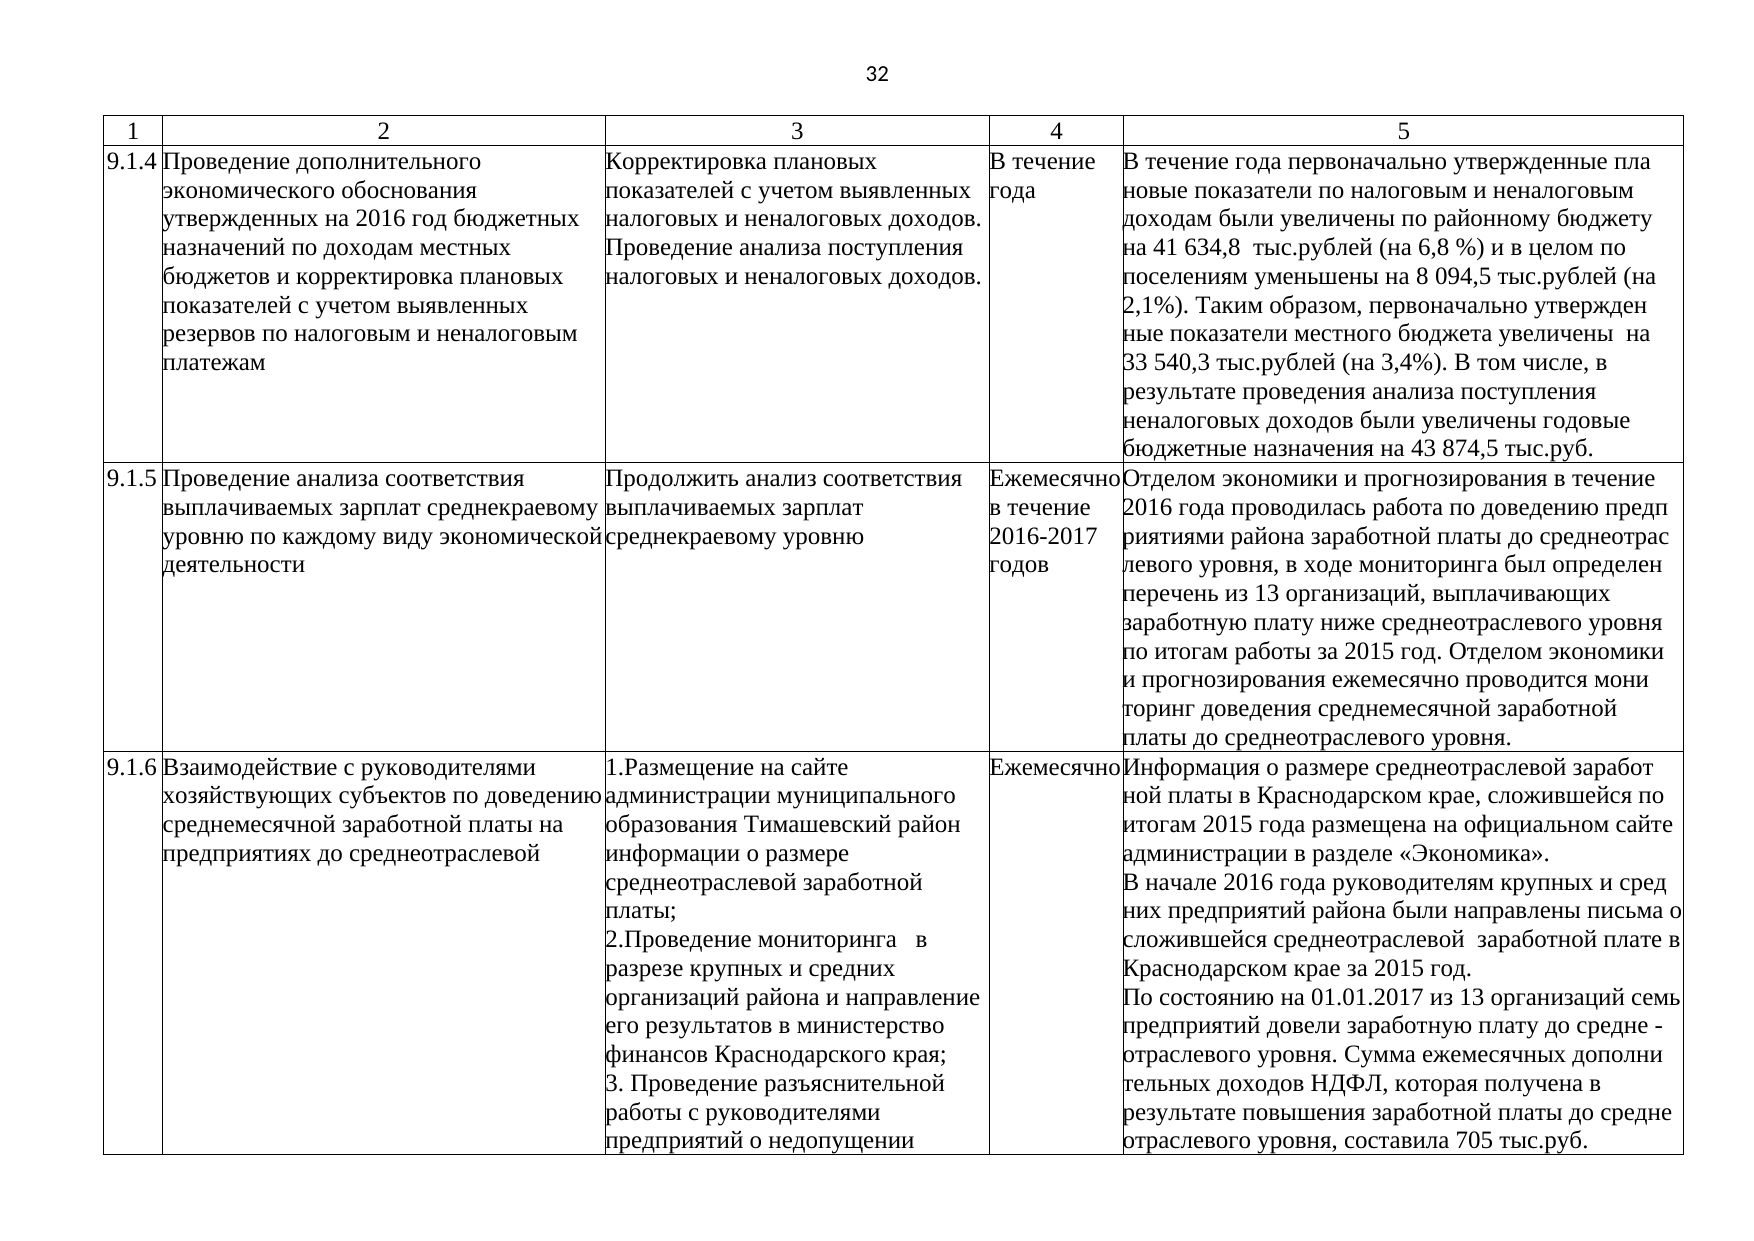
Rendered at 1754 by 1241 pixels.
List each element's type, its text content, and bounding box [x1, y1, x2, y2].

table_cell 9.1.6 [104, 752, 162, 1154]
table_cell Проведение анализа соответствия выплачиваемых зарплат среднекраевому уровню по каждому виду экономической деятельности [163, 463, 605, 751]
table_cell Информация о размере среднеотраслевой заработ ной платы в Краснодарском крае, сложившейся по итогам 2015 года размещена на официальном сайте администрации в разделе «Экономика». В начале 2016 года руководителям крупных и сред них предприятий района были направлены письма о сложившейся среднеотраслевой заработной плате в Краснодарском крае за 2015 год. По состоянию на 01.01.2017 из 13 организаций семь предприятий довели заработную плату до средне - отраслевого уровня. Сумма ежемесячных дополни тельных доходов НДФЛ, которая получена в результате повышения заработной платы до средне отраслевого уровня, составила 705 тыс.руб. [1124, 752, 1683, 1154]
table_cell 1.Размещение на сайте администрации муниципального образования Тимашевский район информации о размере среднеотраслевой заработной платы; 2.Проведение мониторинга в разрезе крупных и средних организаций района и направление его результатов в министерство финансов Краснодарского края; 3. Проведение разъяснительной работы с руководителями предприятий о недопущении [606, 752, 989, 1154]
table_cell 3 [606, 116, 989, 145]
table_cell Продолжить анализ соответствия выплачиваемых зарплат среднекраевому уровню [606, 463, 989, 751]
table_cell В течение года [990, 146, 1123, 462]
table_cell Взаимодействие с руководителями хозяйствующих субъектов по доведению среднемесячной заработной платы на предприятиях до среднеотраслевой [163, 752, 605, 1154]
table_cell Корректировка плановых показателей с учетом выявленных налоговых и неналоговых доходов. Проведение анализа поступления налоговых и неналоговых доходов. [606, 146, 989, 462]
table_cell 5 [1124, 116, 1683, 145]
table_cell Отделом экономики и прогнозирования в течение 2016 года проводилась работа по доведению предп риятиями района заработной платы до среднеотрас левого уровня, в ходе мониторинга был определен перечень из 13 организаций, выплачивающих заработную плату ниже среднеотраслевого уровня по итогам работы за 2015 год. Отделом экономики и прогнозирования ежемесячно проводится мони торинг доведения среднемесячной заработной платы до среднеотраслевого уровня. [1124, 463, 1683, 751]
table_cell 9.1.5 [104, 463, 162, 751]
table_cell 2 [163, 116, 605, 145]
table_cell 1 [104, 116, 162, 145]
table_cell В течение года первоначально утвержденные пла новые показатели по налоговым и неналоговым доходам были увеличены по районному бюджету на 41 634,8 тыс.рублей (на 6,8 %) и в целом по поселениям уменьшены на 8 094,5 тыс.рублей (на 2,1%). Таким образом, первоначально утвержден ные показатели местного бюджета увеличены на 33 540,3 тыс.рублей (на 3,4%). В том числе, в результате проведения анализа поступления неналоговых доходов были увеличены годовые бюджетные назначения на 43 874,5 тыс.руб. [1124, 146, 1683, 462]
table_cell 4 [990, 116, 1123, 145]
table_cell 9.1.4 [104, 146, 162, 462]
table_cell Проведение дополнительного экономического обоснования утвержденных на 2016 год бюджетных назначений по доходам местных бюджетов и корректировка плановых показателей с учетом выявленных резервов по налоговым и неналоговым платежам [163, 146, 605, 462]
table_cell Ежемесячно [990, 752, 1123, 1154]
table_cell Ежемесячно в течение 2016-2017 годов [990, 463, 1123, 751]
